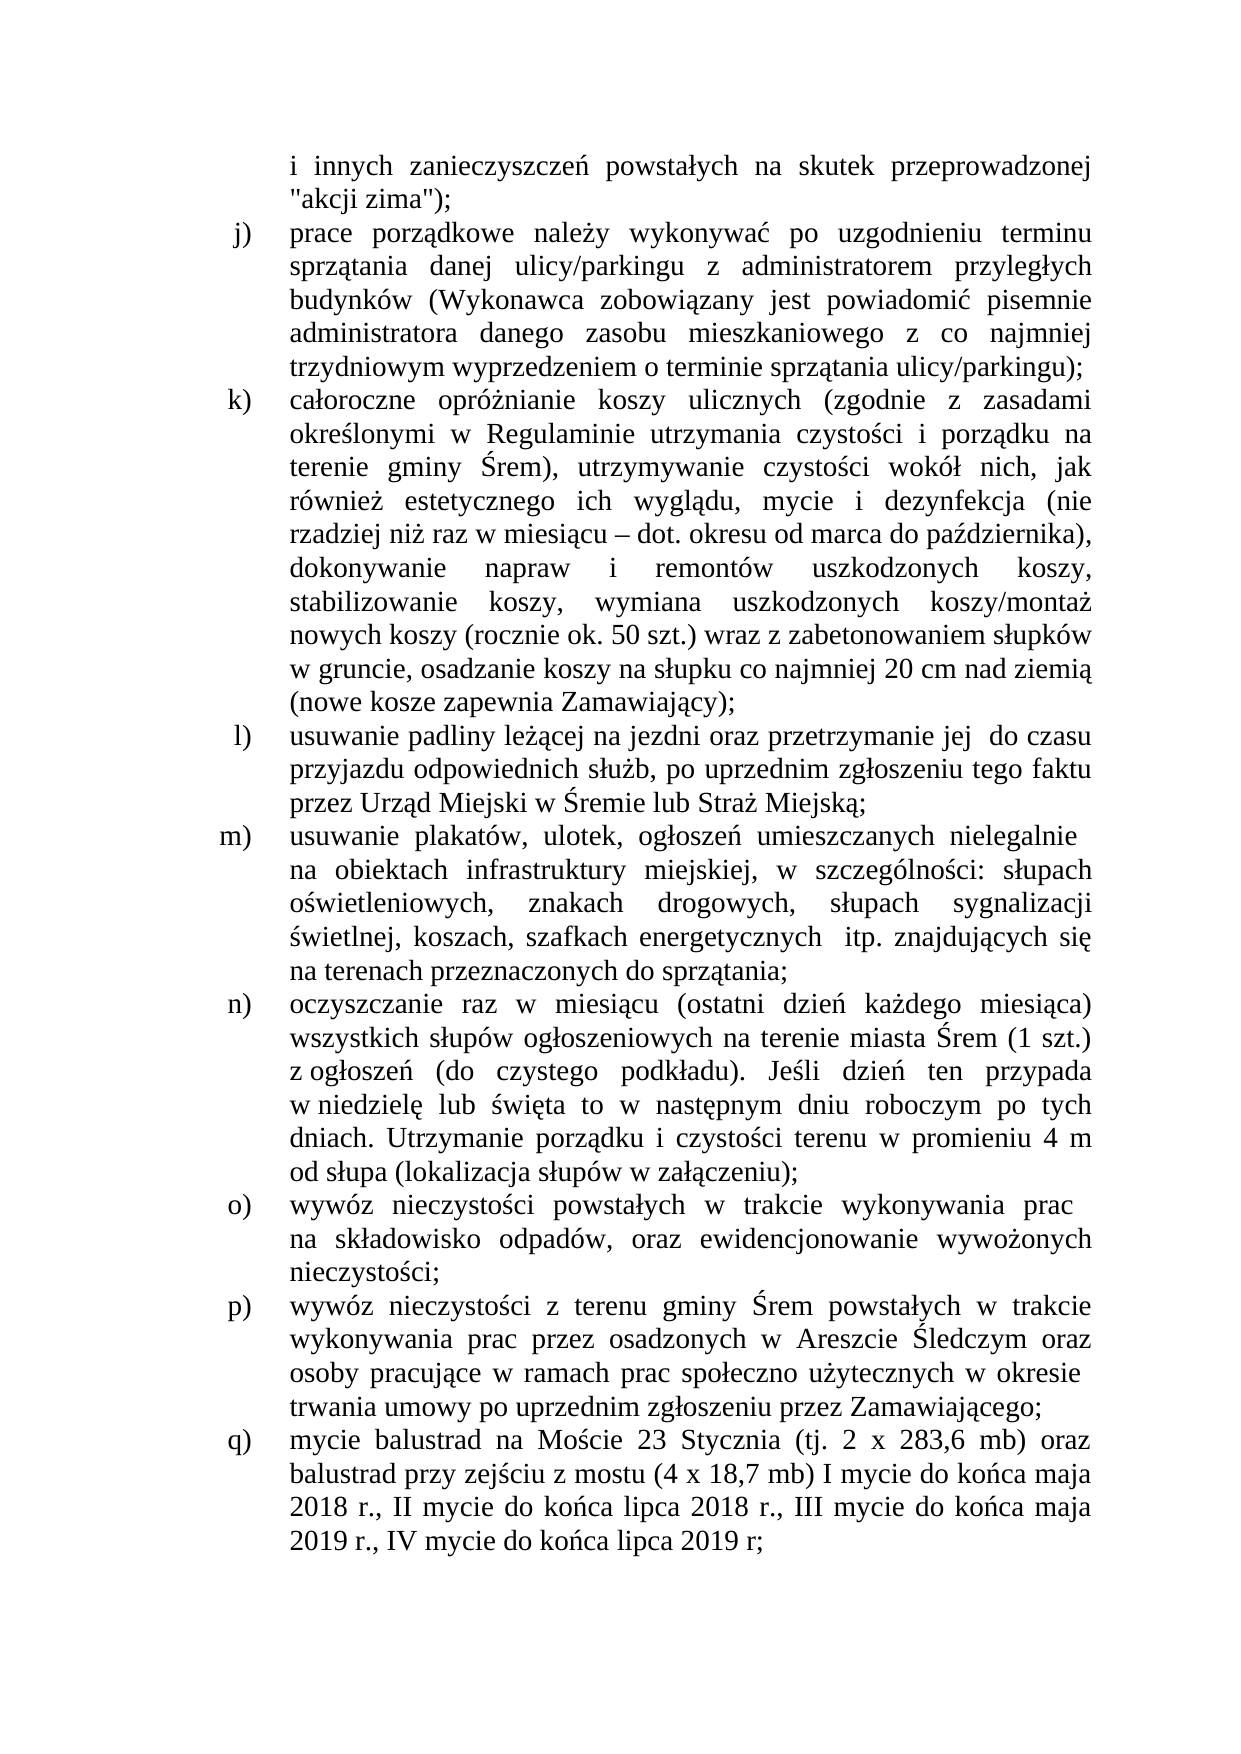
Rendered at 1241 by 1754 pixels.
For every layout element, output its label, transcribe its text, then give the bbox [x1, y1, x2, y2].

list całoroczne opróżnianie koszy ulicznych (zgodnie z zasadami określonymi w Regulaminie utrzymania czystości i porządku na terenie gminy Śrem), utrzymywanie czystości wokół nich, jak również estetycznego ich wyglądu, mycie i dezynfekcja (nie rzadziej niż raz w miesiącu – dot. okresu od marca do października), dokonywanie napraw i remontów uszkodzonych koszy, stabilizowanie koszy, wymiana uszkodzonych koszy/montaż nowych koszy (rocznie ok. 50 szt.) wraz z zabetonowaniem słupków w gruncie, osadzanie koszy na słupku co najmniej 20 cm nad ziemią (nowe kosze zapewnia Zamawiający); [252, 382, 1093, 718]
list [252, 148, 1093, 215]
list oczyszczanie raz w miesiącu (ostatni dzień każdego miesiąca) wszystkich słupów ogłoszeniowych na terenie miasta Śrem (1 szt.) z ogłoszeń (do czystego podkładu). Jeśli dzień ten przypada w niedzielę lub święta to w następnym dniu roboczym po tych dniach. Utrzymanie porządku i czystości terenu w promieniu 4 m od słupa (lokalizacja słupów w załączeniu); [252, 986, 1093, 1187]
list wywóz nieczystości z terenu gminy Śrem powstałych w trakcie wykonywania prac przez osadzonych w Areszcie Śledczym oraz osoby pracujące w ramach prac społeczno użytecznych w okresie trwania umowy po uprzednim zgłoszeniu przez Zamawiającego; [252, 1288, 1093, 1422]
list prace porządkowe należy wykonywać po uzgodnieniu terminu sprzątania danej ulicy/parkingu z administratorem przyległych budynków (Wykonawca zobowiązany jest powiadomić pisemnie administratora danego zasobu mieszkaniowego z co najmniej trzydniowym wyprzedzeniem o terminie sprzątania ulicy/parkingu); [252, 215, 1093, 382]
list usuwanie padliny leżącej na jezdni oraz przetrzymanie jej do czasu przyjazdu odpowiednich służb, po uprzednim zgłoszeniu tego faktu przez Urząd Miejski w Śremie lub Straż Miejską; [252, 718, 1093, 818]
list wywóz nieczystości powstałych w trakcie wykonywania prac na składowisko odpadów, oraz ewidencjonowanie wywożonych nieczystości; [252, 1187, 1093, 1288]
list usuwanie plakatów, ulotek, ogłoszeń umieszczanych nielegalnie na obiektach infrastruktury miejskiej, w szczególności: słupach oświetleniowych, znakach drogowych, słupach sygnalizacji świetlnej, koszach, szafkach energetycznych itp. znajdujących się na terenach przeznaczonych do sprzątania; [252, 818, 1093, 986]
list mycie balustrad na Moście 23 Stycznia (tj. 2 x 283,6 mb) oraz balustrad przy zejściu z mostu (4 x 18,7 mb) I mycie do końca maja 2018 r., II mycie do końca lipca 2018 r., III mycie do końca maja 2019 r., IV mycie do końca lipca 2019 r; [252, 1422, 1093, 1556]
